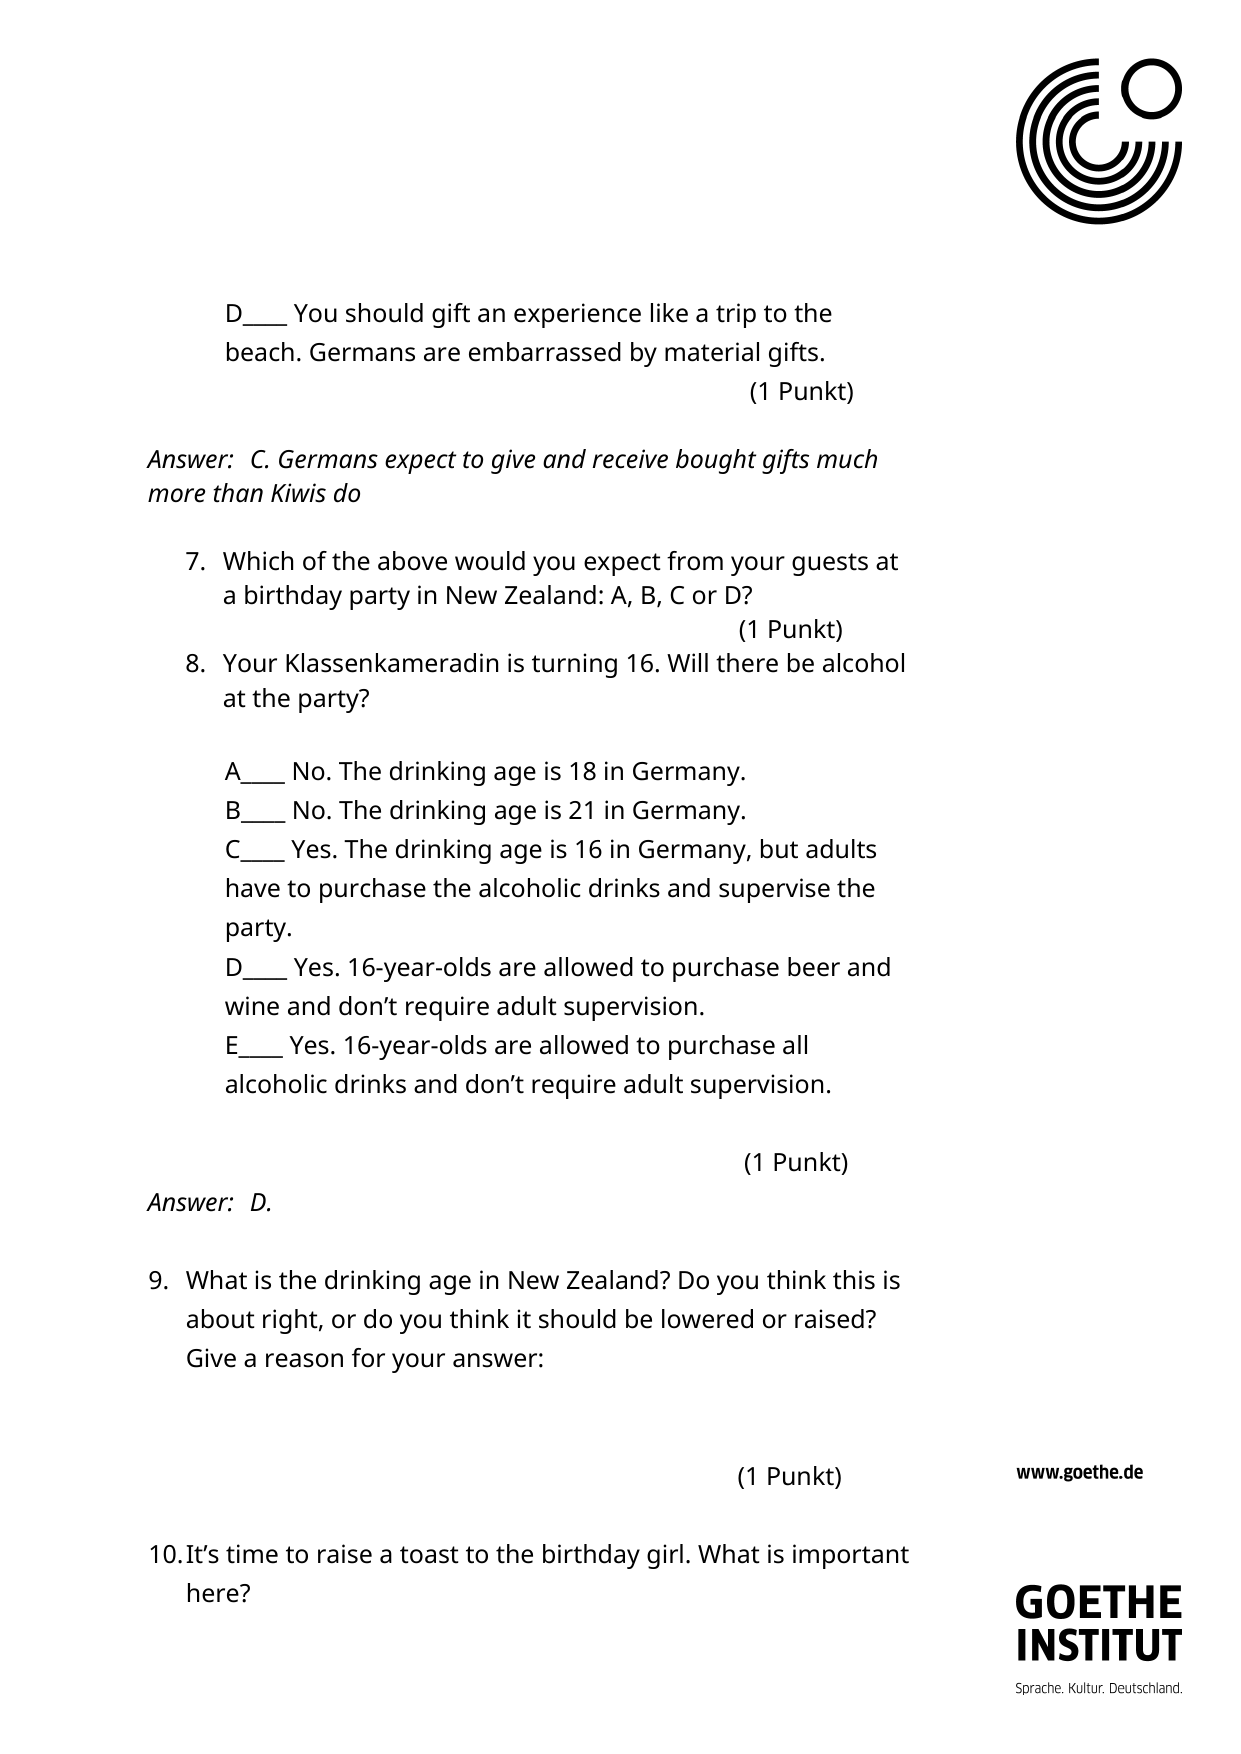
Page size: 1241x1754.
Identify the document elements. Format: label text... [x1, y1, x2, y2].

list What is the drinking age in New Zealand? Do you think this is about right, or do you think it should be lowered or raised? Give a reason for your answer: [148, 1263, 915, 1375]
text D____ You should gift an experience like a trip to the beach. Germans are embarrassed by material gifts. [224, 295, 915, 368]
text (1 Punkt) [224, 1145, 915, 1179]
text C____ Yes. The drinking age is 16 in Germany, but adults have to purchase the alcoholic drinks and supervise the party. [224, 832, 915, 944]
list Your Klassenkameradin is turning 16. Will there be alcohol at the party? [185, 646, 915, 714]
text (1 Punkt) [148, 612, 915, 646]
text (1 Punkt) [224, 374, 915, 408]
text B____ No. The drinking age is 21 in Germany. [224, 793, 915, 827]
picture [1004, 1417, 1241, 1754]
text D____ Yes. 16-year-olds are allowed to purchase beer and wine and don’t require adult supervision. [224, 949, 915, 1022]
text A____ No. The drinking age is 18 in Germany. [224, 753, 915, 787]
text Answer: C. Germans expect to give and receive bought gifts much more than Kiwis do [148, 442, 915, 510]
text E____ Yes. 16-year-olds are allowed to purchase all alcoholic drinks and don’t require adult supervision. [224, 1028, 915, 1101]
picture [1004, 0, 1241, 236]
list It’s time to raise a toast to the birthday girl. What is important here? [148, 1537, 915, 1610]
list Which of the above would you expect from your guests at a birthday party in New Zealand: A, B, C or D? [185, 544, 915, 612]
text Answer: D. [148, 1184, 915, 1218]
text (1 Punkt) [186, 1458, 915, 1492]
